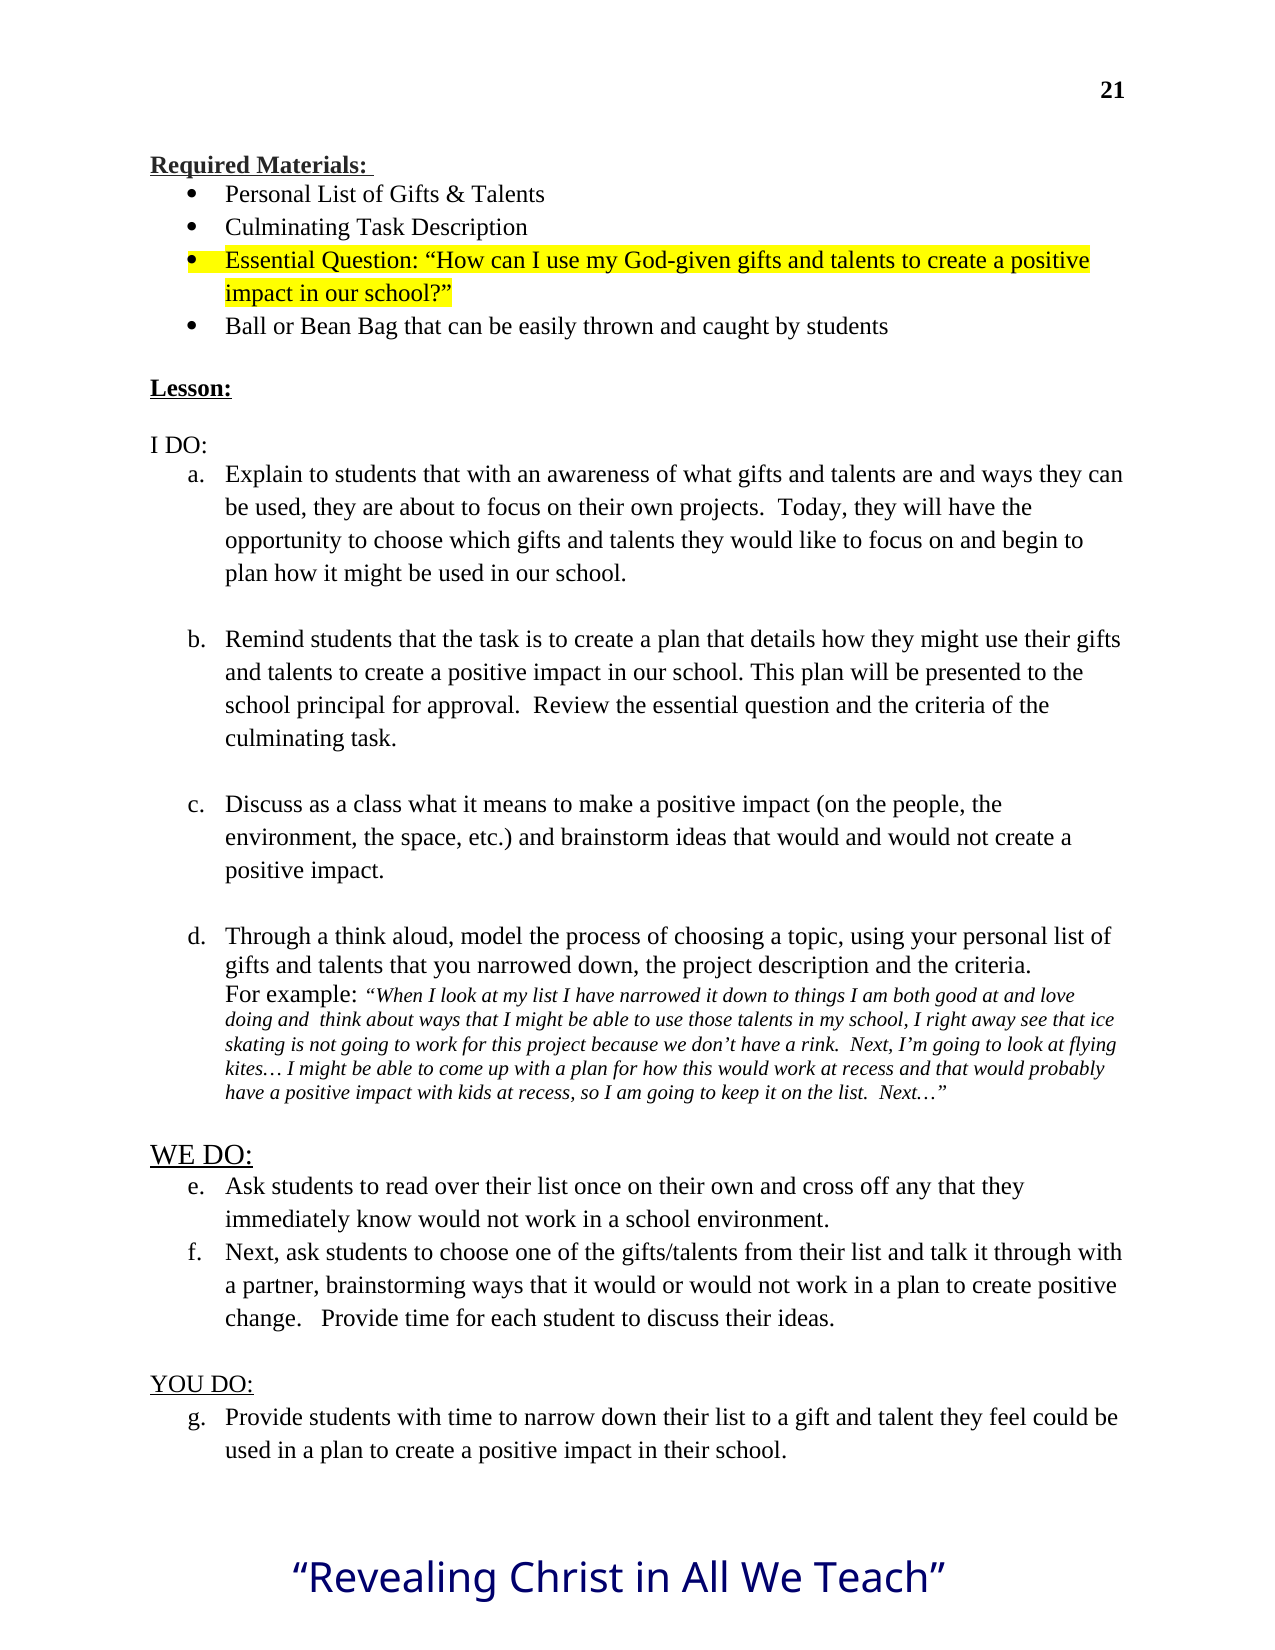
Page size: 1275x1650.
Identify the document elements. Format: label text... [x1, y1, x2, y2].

list Ask students to read over their list once on their own and cross off any that they immediately know would not work in a school environment. [187, 1171, 1125, 1232]
list Through a think aloud, model the process of choosing a topic, using your personal list of gifts and talents that you narrowed down, the project description and the criteria. [187, 921, 1125, 979]
text YOU DO: [150, 1369, 1125, 1398]
list Explain to students that with an awareness of what gifts and talents are and ways they can be used, they are about to focus on their own projects. Today, they will have the opportunity to choose which gifts and talents they would like to focus on and begin to plan how it might be used in our school. [187, 459, 1125, 587]
text Required Materials: [150, 150, 1125, 179]
list Discuss as a class what it means to make a positive impact (on the people, the environment, the space, etc.) and brainstorm ideas that would and would not create a positive impact. [187, 789, 1125, 884]
text Lesson: [150, 373, 1125, 401]
list Next, ask students to choose one of the gifts/talents from their list and talk it through with a partner, brainstorming ways that it would or would not work in a plan to create positive change. Provide time for each student to discuss their ideas. [187, 1237, 1125, 1332]
list For example: “When I look at my list I have narrowed it down to things I am both good at and love doing and think about ways that I might be able to use those talents in my school, I right away see that ice skating is not going to work for this project because we don’t have a rink. Next, I’m going to look at flying kites… I might be able to come up with a plan for how this would work at recess and that would probably have a positive impact with kids at recess, so I am going to keep it on the list. Next…” [225, 979, 1125, 1104]
list Essential Question: “How can I use my God-given gifts and talents to create a positive impact in our school?” [187, 245, 1125, 307]
list Culminating Task Description [187, 212, 1125, 241]
list Provide students with time to narrow down their list to a gift and talent they feel could be used in a plan to create a positive impact in their school. [187, 1402, 1125, 1464]
text I DO: [150, 430, 1125, 459]
list Ball or Bean Bag that can be easily thrown and caught by students [187, 311, 1125, 339]
list Remind students that the task is to create a plan that details how they might use their gifts and talents to create a positive impact in our school. This plan will be presented to the school principal for approval. Review the essential question and the criteria of the culminating task. [187, 624, 1125, 752]
list Personal List of Gifts & Talents [187, 179, 1125, 207]
text WE DO: [150, 1137, 1125, 1171]
